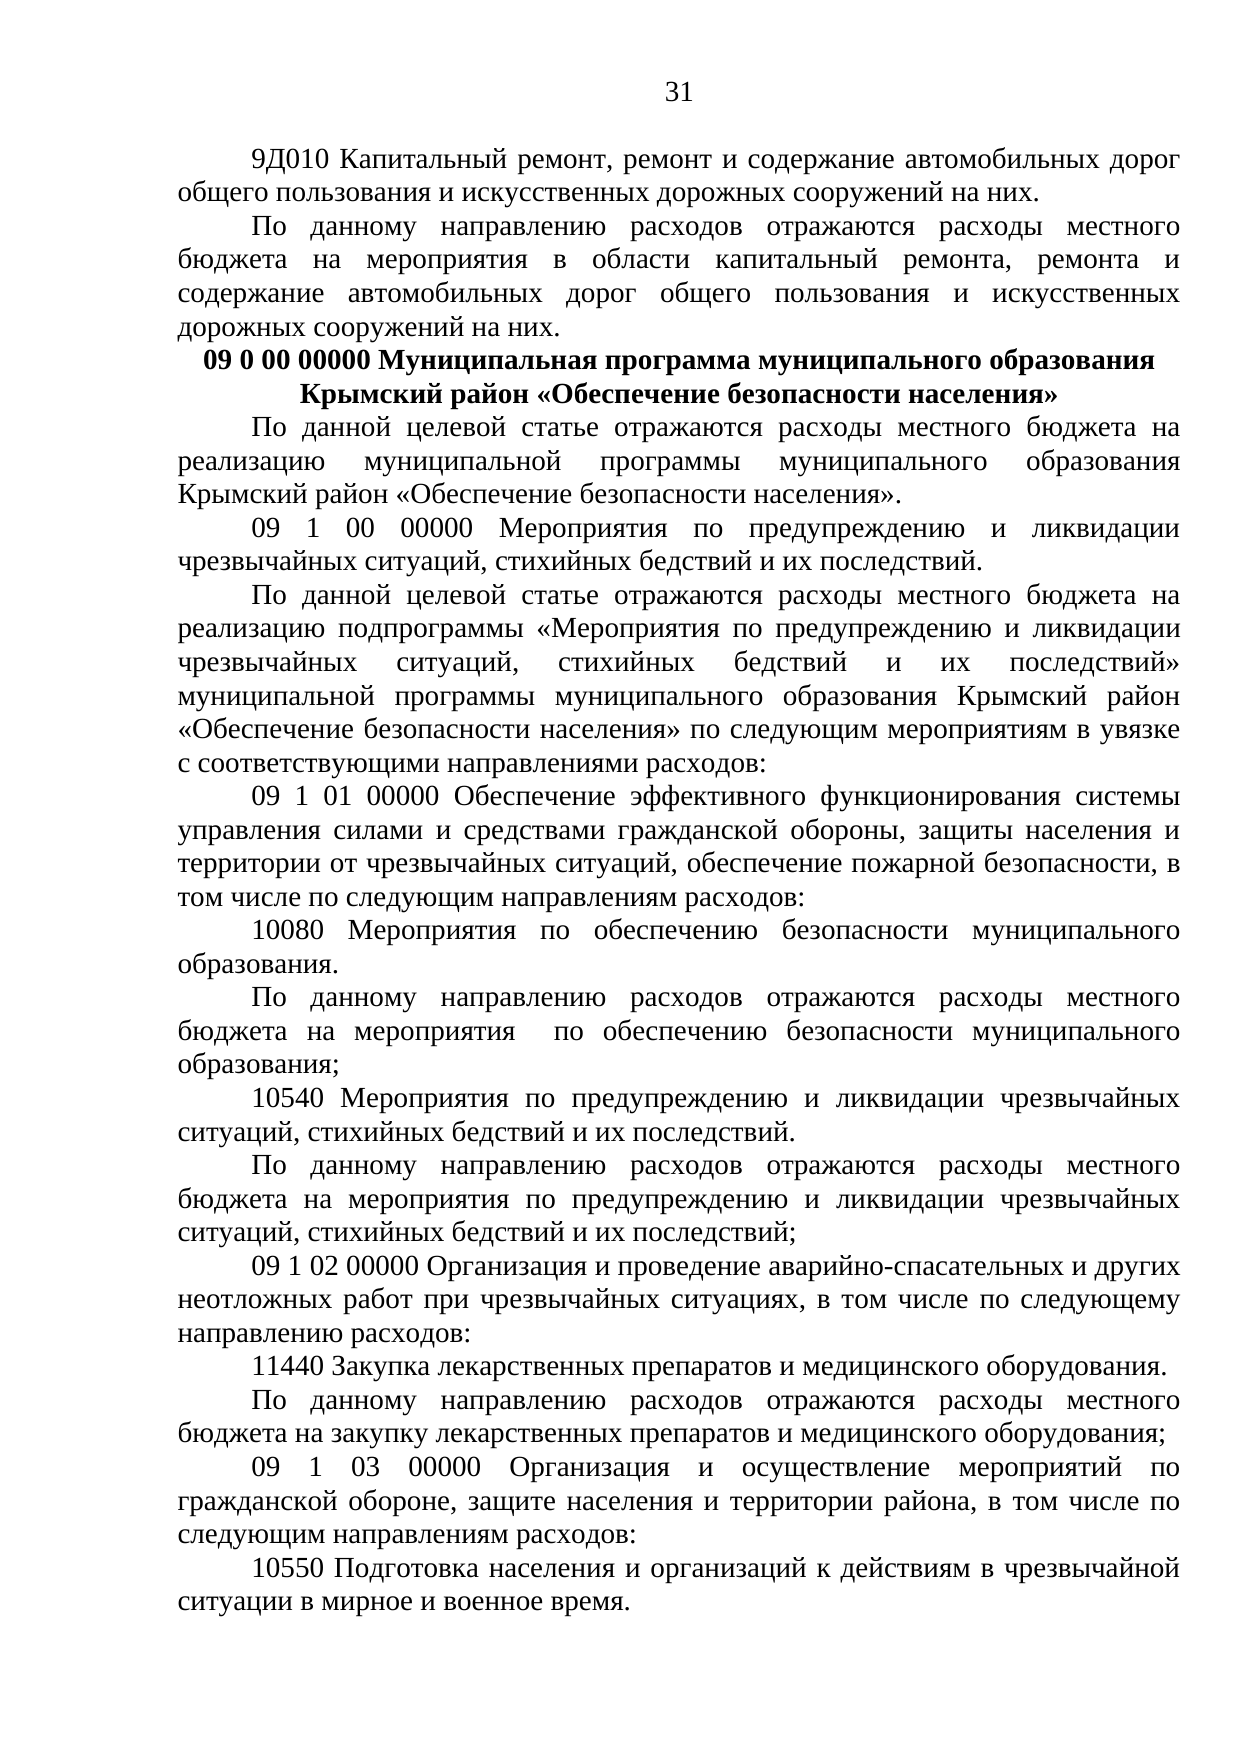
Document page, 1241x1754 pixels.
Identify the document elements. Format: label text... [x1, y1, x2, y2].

text 09 0 00 00000 Муниципальная программа муниципального образования Крымский район «Обеспечение безопасности населения» [177, 342, 1181, 409]
text По данному направлению расходов отражаются расходы местного бюджета на мероприятия по обеспечению безопасности муниципального образования; [177, 979, 1181, 1080]
text 09 1 03 00000 Организация и осуществление мероприятий по гражданской обороне, защите населения и территории района, в том числе по следующим направлениям расходов: [177, 1449, 1181, 1550]
text По данной целевой статье отражаются расходы местного бюджета на реализацию муниципальной программы муниципального образования Крымский район «Обеспечение безопасности населения». [177, 409, 1181, 510]
text По данному направлению расходов отражаются расходы местного бюджета на закупку лекарственных препаратов и медицинского оборудования; [177, 1382, 1181, 1449]
text 11440 Закупка лекарственных препаратов и медицинского оборудования. [177, 1348, 1181, 1382]
text 10540 Мероприятия по предупреждению и ликвидации чрезвычайных ситуаций, стихийных бедствий и их последствий. [177, 1080, 1181, 1147]
text По данному направлению расходов отражаются расходы местного бюджета на мероприятия по предупреждению и ликвидации чрезвычайных ситуаций, стихийных бедствий и их последствий; [177, 1147, 1181, 1248]
text По данному направлению расходов отражаются расходы местного бюджета на мероприятия в области капитальный ремонта, ремонта и содержание автомобильных дорог общего пользования и искусственных дорожных сооружений на них. [177, 208, 1181, 342]
text 09 1 00 00000 Мероприятия по предупреждению и ликвидации чрезвычайных ситуаций, стихийных бедствий и их последствий. [177, 510, 1181, 577]
text 09 1 02 00000 Организация и проведение аварийно-спасательных и других неотложных работ при чрезвычайных ситуациях, в том числе по следующему направлению расходов: [177, 1248, 1181, 1348]
text 10550 Подготовка населения и организаций к действиям в чрезвычайной ситуации в мирное и военное время. [177, 1550, 1181, 1617]
text 09 1 01 00000 Обеспечение эффективного функционирования системы управления силами и средствами гражданской обороны, защиты населения и территории от чрезвычайных ситуаций, обеспечение пожарной безопасности, в том числе по следующим направлениям расходов: [177, 778, 1181, 912]
text 9Д010 Капитальный ремонт, ремонт и содержание автомобильных дорог общего пользования и искусственных дорожных сооружений на них. [177, 141, 1181, 208]
text 10080 Мероприятия по обеспечению безопасности муниципального образования. [177, 912, 1181, 979]
text По данной целевой статье отражаются расходы местного бюджета на реализацию подпрограммы «Мероприятия по предупреждению и ликвидации чрезвычайных ситуаций, стихийных бедствий и их последствий» муниципальной программы муниципального образования Крымский район «Обеспечение безопасности населения» по следующим мероприятиям в увязке с соответствующими направлениями расходов: [177, 577, 1181, 778]
